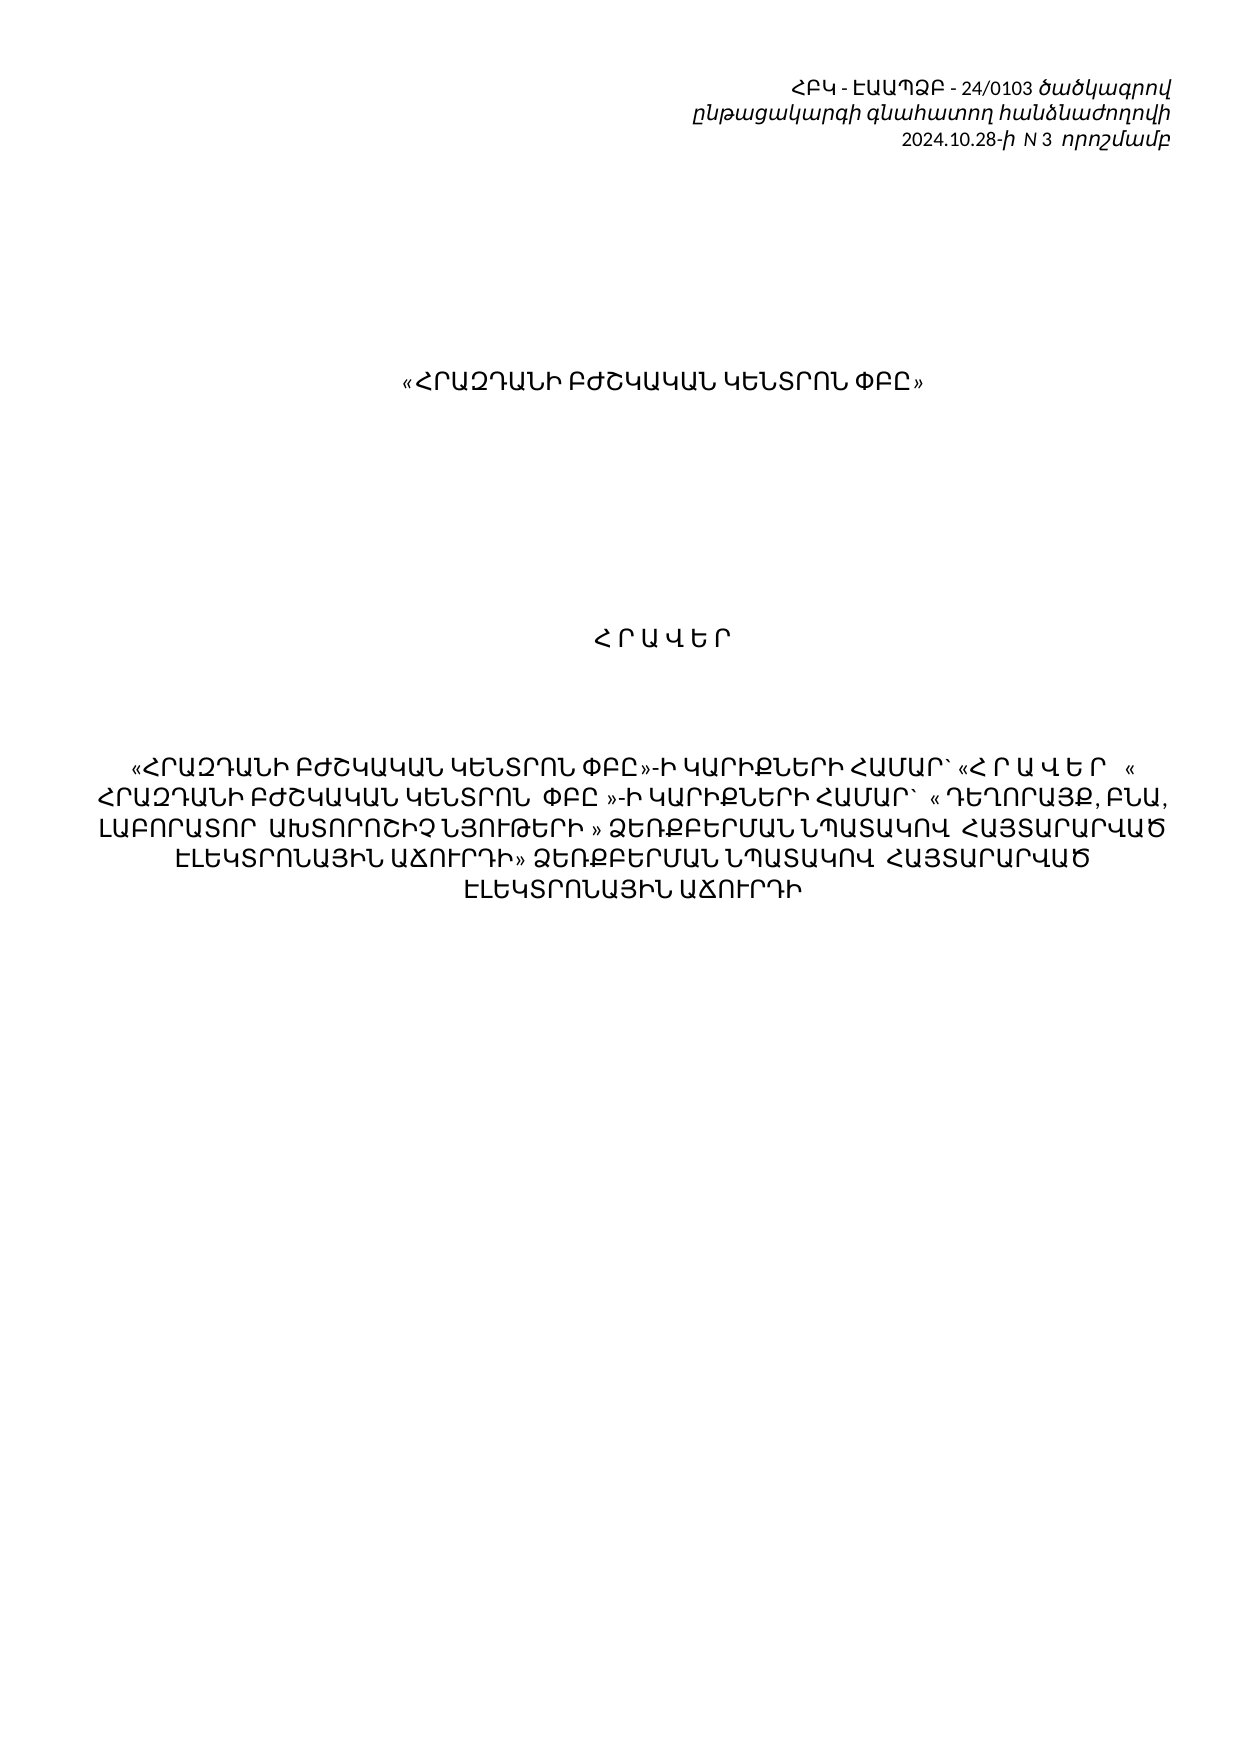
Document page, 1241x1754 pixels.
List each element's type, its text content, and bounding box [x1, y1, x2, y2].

text ՀԲԿ - ԷԱԱՊՁԲ - 24/0103 ծածկագրով [94, 75, 1171, 100]
text «ՀՐԱԶԴԱՆԻ ԲԺՇԿԱԿԱՆ ԿԵՆՏՐՈՆ ՓԲԸ»-Ի ԿԱՐԻՔՆԵՐԻ ՀԱՄԱՐ` «Հ Ր Ա Վ Ե Ր « ՀՐԱԶԴԱՆԻ ԲԺՇԿԱԿԱՆ ԿԵՆՏՐՈՆ ՓԲԸ »-Ի ԿԱՐԻՔՆԵՐԻ ՀԱՄԱՐ` « ԴԵՂՈՐԱՅՔ, ԲՆԱ, ԼԱԲՈՐԱՏՈՐ ԱԽՏՈՐՈՇԻՉ ՆՅՈՒԹԵՐԻ » ՁԵՌՔԲԵՐՄԱՆ ՆՊԱՏԱԿՈՎ ՀԱՅՏԱՐԱՐՎԱԾ ԷԼԵԿՏՐՈՆԱՅԻՆ ԱՃՈՒՐԴԻ» ՁԵՌՔԲԵՐՄԱՆ ՆՊԱՏԱԿՈՎ ՀԱՅՏԱՐԱՐՎԱԾ ԷԼԵԿՏՐՈՆԱՅԻՆ ԱՃՈՒՐԴԻ [94, 752, 1172, 904]
text Հ Ր Ա Վ Ե Ր [94, 623, 1172, 653]
text « ՀՐԱԶԴԱՆԻ ԲԺՇԿԱԿԱՆ ԿԵՆՏՐՈՆ ՓԲԸ» [94, 366, 1172, 397]
text 2024.10.28 -ի N 3 որոշմամբ [94, 126, 1171, 151]
text ընթացակարգի գնահատող հանձնաժողովի [94, 100, 1171, 126]
